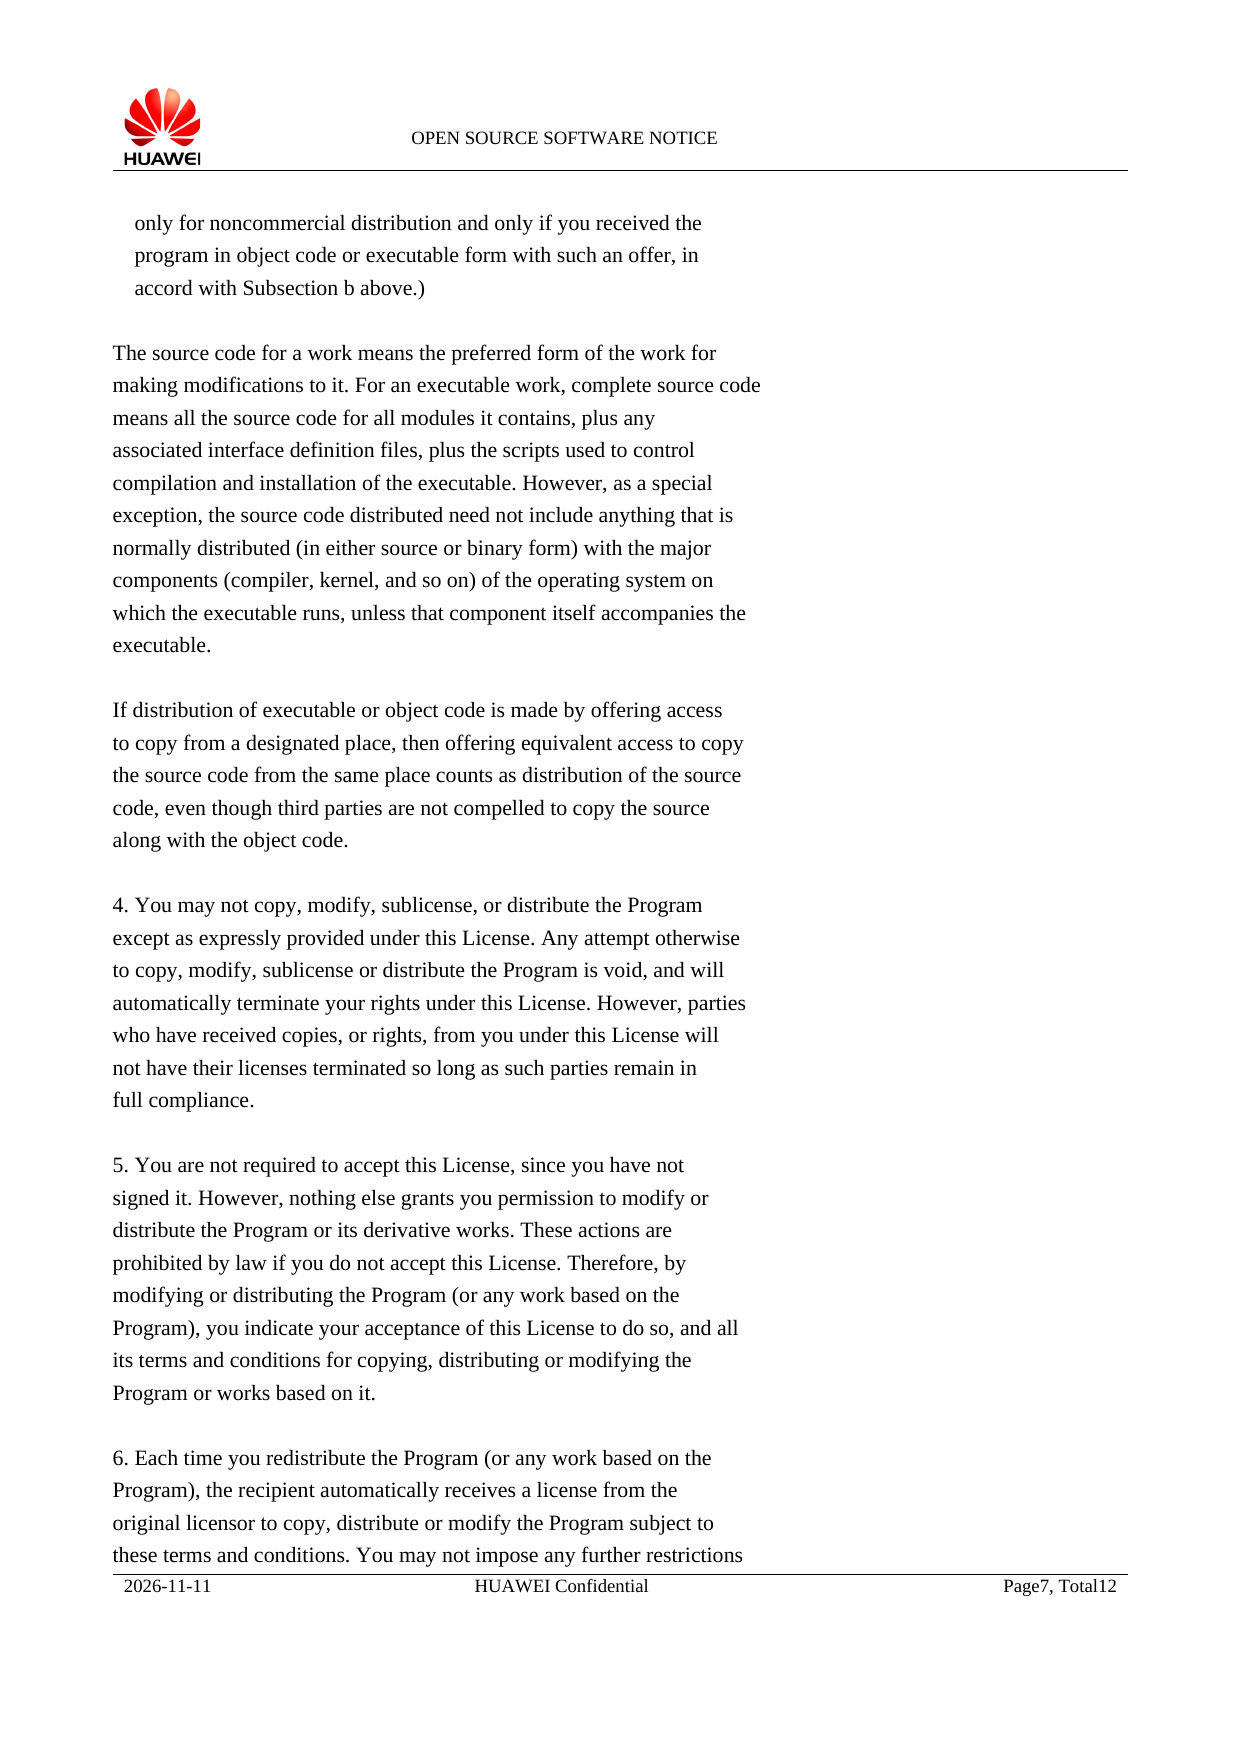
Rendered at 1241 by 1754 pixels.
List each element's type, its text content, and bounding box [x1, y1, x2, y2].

picture [124, 88, 201, 165]
